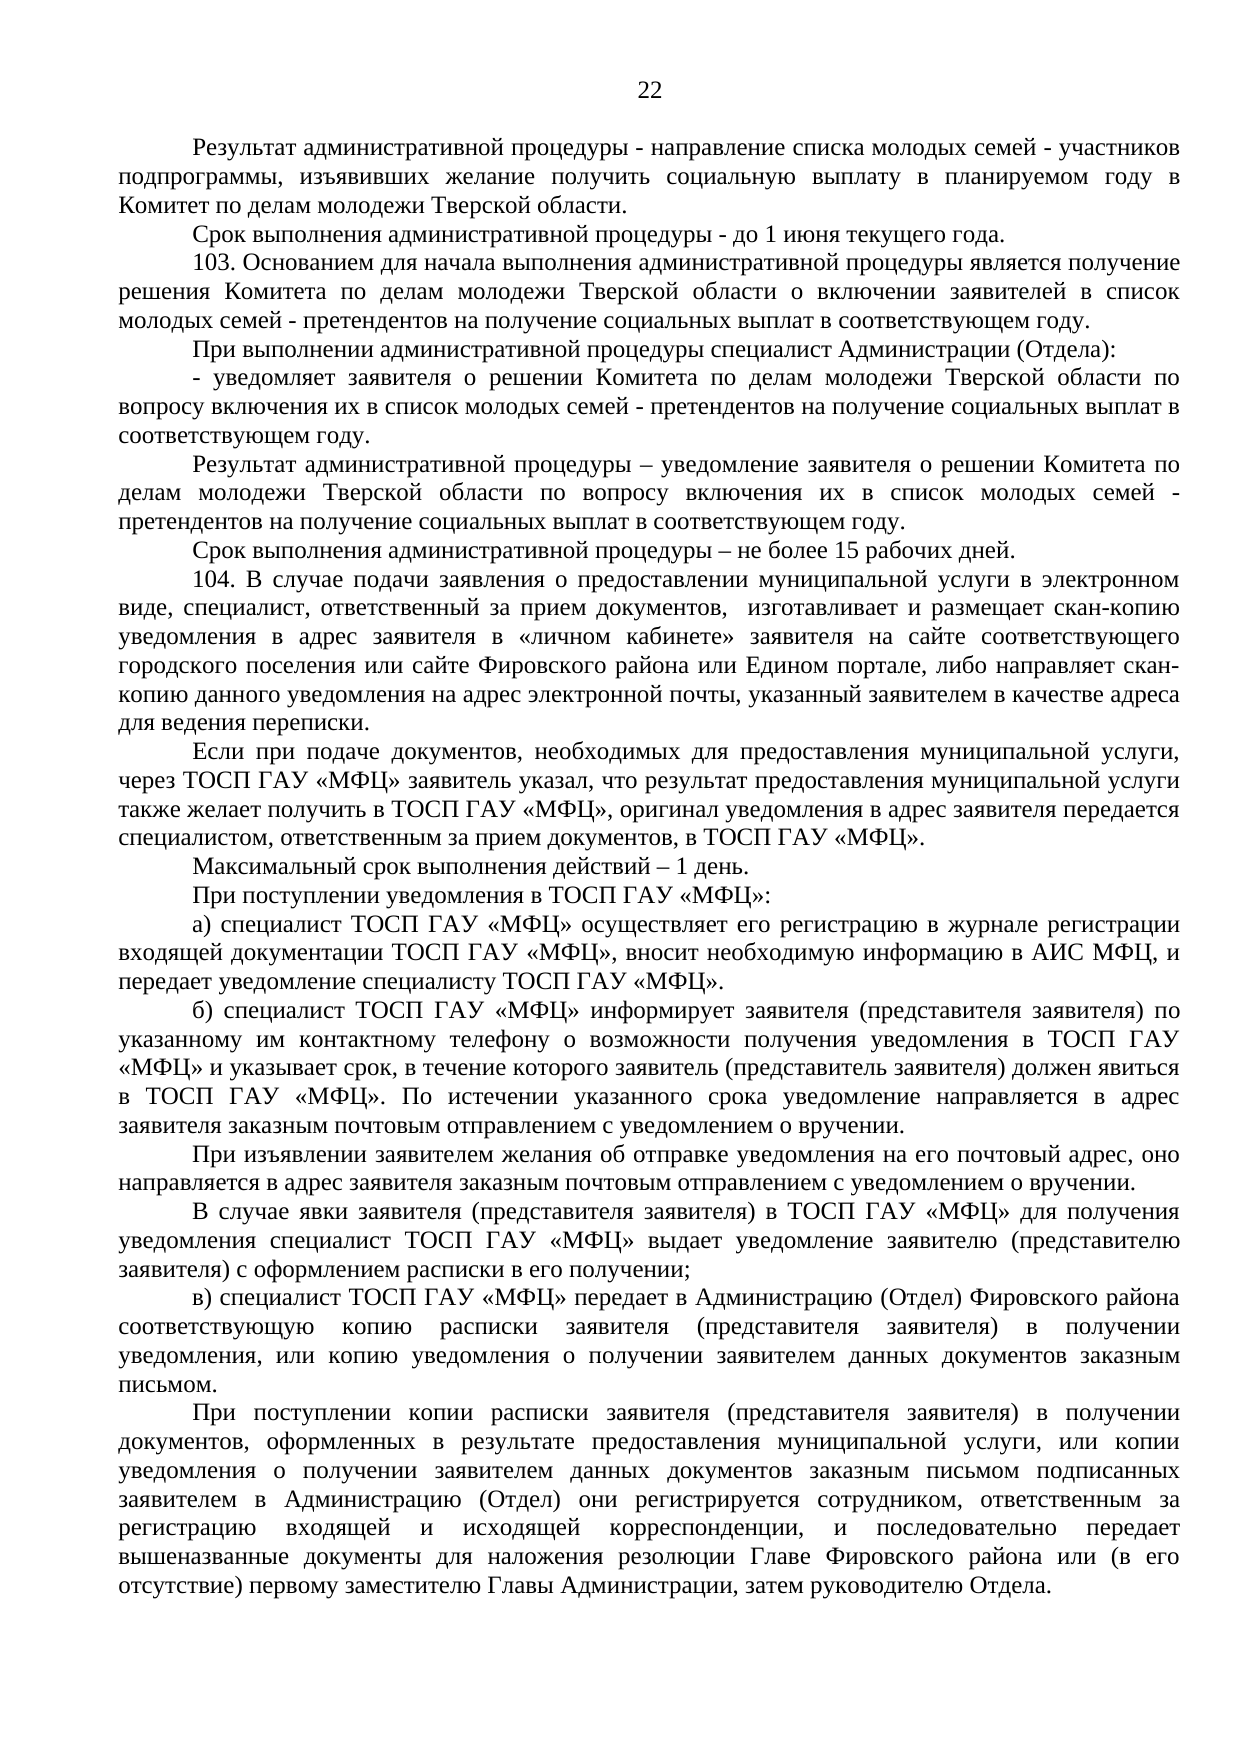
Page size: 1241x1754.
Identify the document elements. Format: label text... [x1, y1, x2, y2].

text Результат административной процедуры - направление списка молодых семей - участников подпрограммы, изъявивших желание получить социальную выплату в планируемом году в Комитет по делам молодежи Тверской области. [118, 132, 1181, 219]
text 103. Основанием для начала выполнения административной процедуры является получение решения Комитета по делам молодежи Тверской области о включении заявителей в список молодых семей - претендентов на получение социальных выплат в соответствующем году. [118, 247, 1181, 334]
text При изъявлении заявителем желания об отправке уведомления на его почтовый адрес, оно направляется в адрес заявителя заказным почтовым отправлением с уведомлением о вручении. [118, 1139, 1181, 1196]
text При поступлении уведомления в ТОСП ГАУ «МФЦ»: [118, 880, 1181, 909]
text При поступлении копии расписки заявителя (представителя заявителя) в получении документов, оформленных в результате предоставления муниципальной услуги, или копии уведомления о получении заявителем данных документов заказным письмом подписанных заявителем в Администрацию (Отдел) они регистрируется сотрудником, ответственным за регистрацию входящей и исходящей корреспонденции, и последовательно передает вышеназванные документы для наложения резолюции Главе Фировского района или (в его отсутствие) первому заместителю Главы Администрации, затем руководителю Отдела. [118, 1397, 1181, 1599]
text 104. В случае подачи заявления о предоставлении муниципальной услуги в электронном виде, специалист, ответственный за прием документов, изготавливает и размещает скан-копию уведомления в адрес заявителя в «личном кабинете» заявителя на сайте соответствующего городского поселения или сайте Фировского района или Едином портале, либо направляет скан-копию данного уведомления на адрес электронной почты, указанный заявителем в качестве адреса для ведения переписки. [118, 564, 1181, 736]
text В случае явки заявителя (представителя заявителя) в ТОСП ГАУ «МФЦ» для получения уведомления специалист ТОСП ГАУ «МФЦ» выдает уведомление заявителю (представителю заявителя) с оформлением расписки в его получении; [118, 1196, 1181, 1282]
text Срок выполнения административной процедуры – не более 15 рабочих дней. [118, 535, 1181, 564]
text Результат административной процедуры – уведомление заявителя о решении Комитета по делам молодежи Тверской области по вопросу включения их в список молодых семей - претендентов на получение социальных выплат в соответствующем году. [118, 449, 1181, 535]
text б) специалист ТОСП ГАУ «МФЦ» информирует заявителя (представителя заявителя) по указанному им контактному телефону о возможности получения уведомления в ТОСП ГАУ «МФЦ» и указывает срок, в течение которого заявитель (представитель заявителя) должен явиться в ТОСП ГАУ «МФЦ». По истечении указанного срока уведомление направляется в адрес заявителя заказным почтовым отправлением с уведомлением о вручении. [118, 995, 1181, 1139]
text Максимальный срок выполнения действий – 1 день. [118, 851, 1181, 880]
text Если при подаче документов, необходимых для предоставления муниципальной услуги, через ТОСП ГАУ «МФЦ» заявитель указал, что результат предоставления муниципальной услуги также желает получить в ТОСП ГАУ «МФЦ», оригинал уведомления в адрес заявителя передается специалистом, ответственным за прием документов, в ТОСП ГАУ «МФЦ». [118, 736, 1181, 851]
text Срок выполнения административной процедуры - до 1 июня текущего года. [118, 219, 1181, 247]
text - уведомляет заявителя о решении Комитета по делам молодежи Тверской области по вопросу включения их в список молодых семей - претендентов на получение социальных выплат в соответствующем году. [118, 362, 1181, 449]
text При выполнении административной процедуры специалист Администрации (Отдела): [118, 334, 1181, 362]
text в) специалист ТОСП ГАУ «МФЦ» передает в Администрацию (Отдел) Фировского района соответствующую копию расписки заявителя (представителя заявителя) в получении уведомления, или копию уведомления о получении заявителем данных документов заказным письмом. [118, 1282, 1181, 1397]
text а) специалист ТОСП ГАУ «МФЦ» осуществляет его регистрацию в журнале регистрации входящей документации ТОСП ГАУ «МФЦ», вносит необходимую информацию в АИС МФЦ, и передает уведомление специалисту ТОСП ГАУ «МФЦ». [118, 909, 1181, 995]
